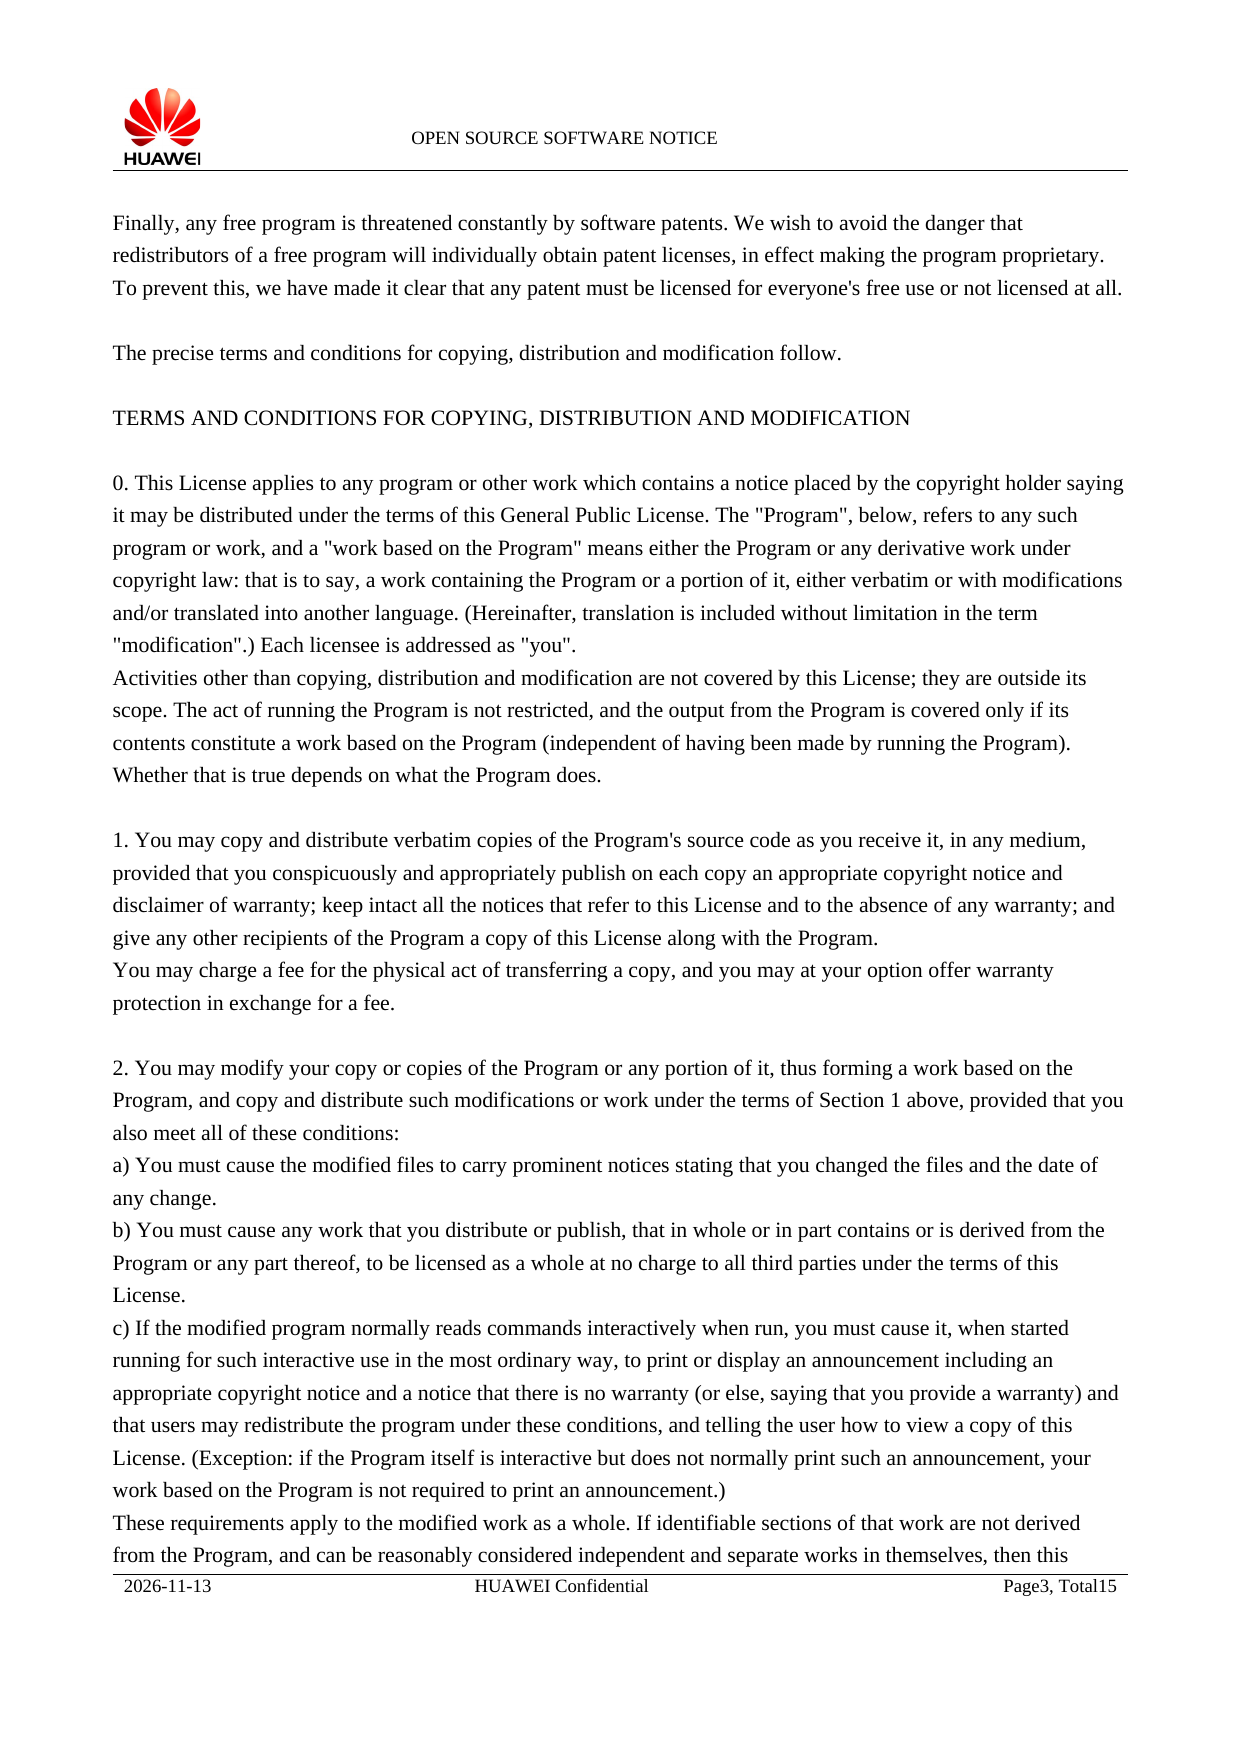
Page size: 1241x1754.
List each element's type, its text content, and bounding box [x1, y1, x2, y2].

text 2. You may modify your copy or copies of the Program or any portion of it, thus forming a work based on the Program, and copy and distribute such modifications or work under the terms of Section 1 above, provided that you also meet all of these conditions: [112, 1051, 1128, 1149]
picture [124, 88, 201, 165]
text 1. You may copy and distribute verbatim copies of the Program's source code as you receive it, in any medium, provided that you conspicuously and appropriately publish on each copy an appropriate copyright notice and disclaimer of warranty; keep intact all the notices that refer to this License and to the absence of any warranty; and give any other recipients of the Program a copy of this License along with the Program. [112, 824, 1128, 954]
text Finally, any free program is threatened constantly by software patents. We wish to avoid the danger that redistributors of a free program will individually obtain patent licenses, in effect making the program proprietary. To prevent this, we have made it clear that any patent must be licensed for everyone's free use or not licensed at all. [112, 206, 1128, 304]
text The precise terms and conditions for copying, distribution and modification follow. [112, 336, 1128, 369]
text a) You must cause the modified files to carry prominent notices stating that you changed the files and the date of any change. [112, 1149, 1128, 1214]
text b) You must cause any work that you distribute or publish, that in whole or in part contains or is derived from the Program or any part thereof, to be licensed as a whole at no charge to all third parties under the terms of this License. [112, 1214, 1128, 1311]
text 0. This License applies to any program or other work which contains a notice placed by the copyright holder saying it may be distributed under the terms of this General Public License. The "Program", below, refers to any such program or work, and a "work based on the Program" means either the Program or any derivative work under copyright law: that is to say, a work containing the Program or a portion of it, either verbatim or with modifications and/or translated into another language. (Hereinafter, translation is included without limitation in the term "modification".) Each licensee is addressed as "you". [112, 466, 1128, 661]
text You may charge a fee for the physical act of transferring a copy, and you may at your option offer warranty protection in exchange for a fee. [112, 954, 1128, 1019]
text c) If the modified program normally reads commands interactively when run, you must cause it, when started running for such interactive use in the most ordinary way, to print or display an announcement including an appropriate copyright notice and a notice that there is no warranty (or else, saying that you provide a warranty) and that users may redistribute the program under these conditions, and telling the user how to view a copy of this License. (Exception: if the Program itself is interactive but does not normally print such an announcement, your work based on the Program is not required to print an announcement.) [112, 1311, 1128, 1506]
text Activities other than copying, distribution and modification are not covered by this License; they are outside its scope. The act of running the Program is not restricted, and the output from the Program is covered only if its contents constitute a work based on the Program (independent of having been made by running the Program). Whether that is true depends on what the Program does. [112, 661, 1128, 791]
text TERMS AND CONDITIONS FOR COPYING, DISTRIBUTION AND MODIFICATION [112, 401, 1128, 434]
